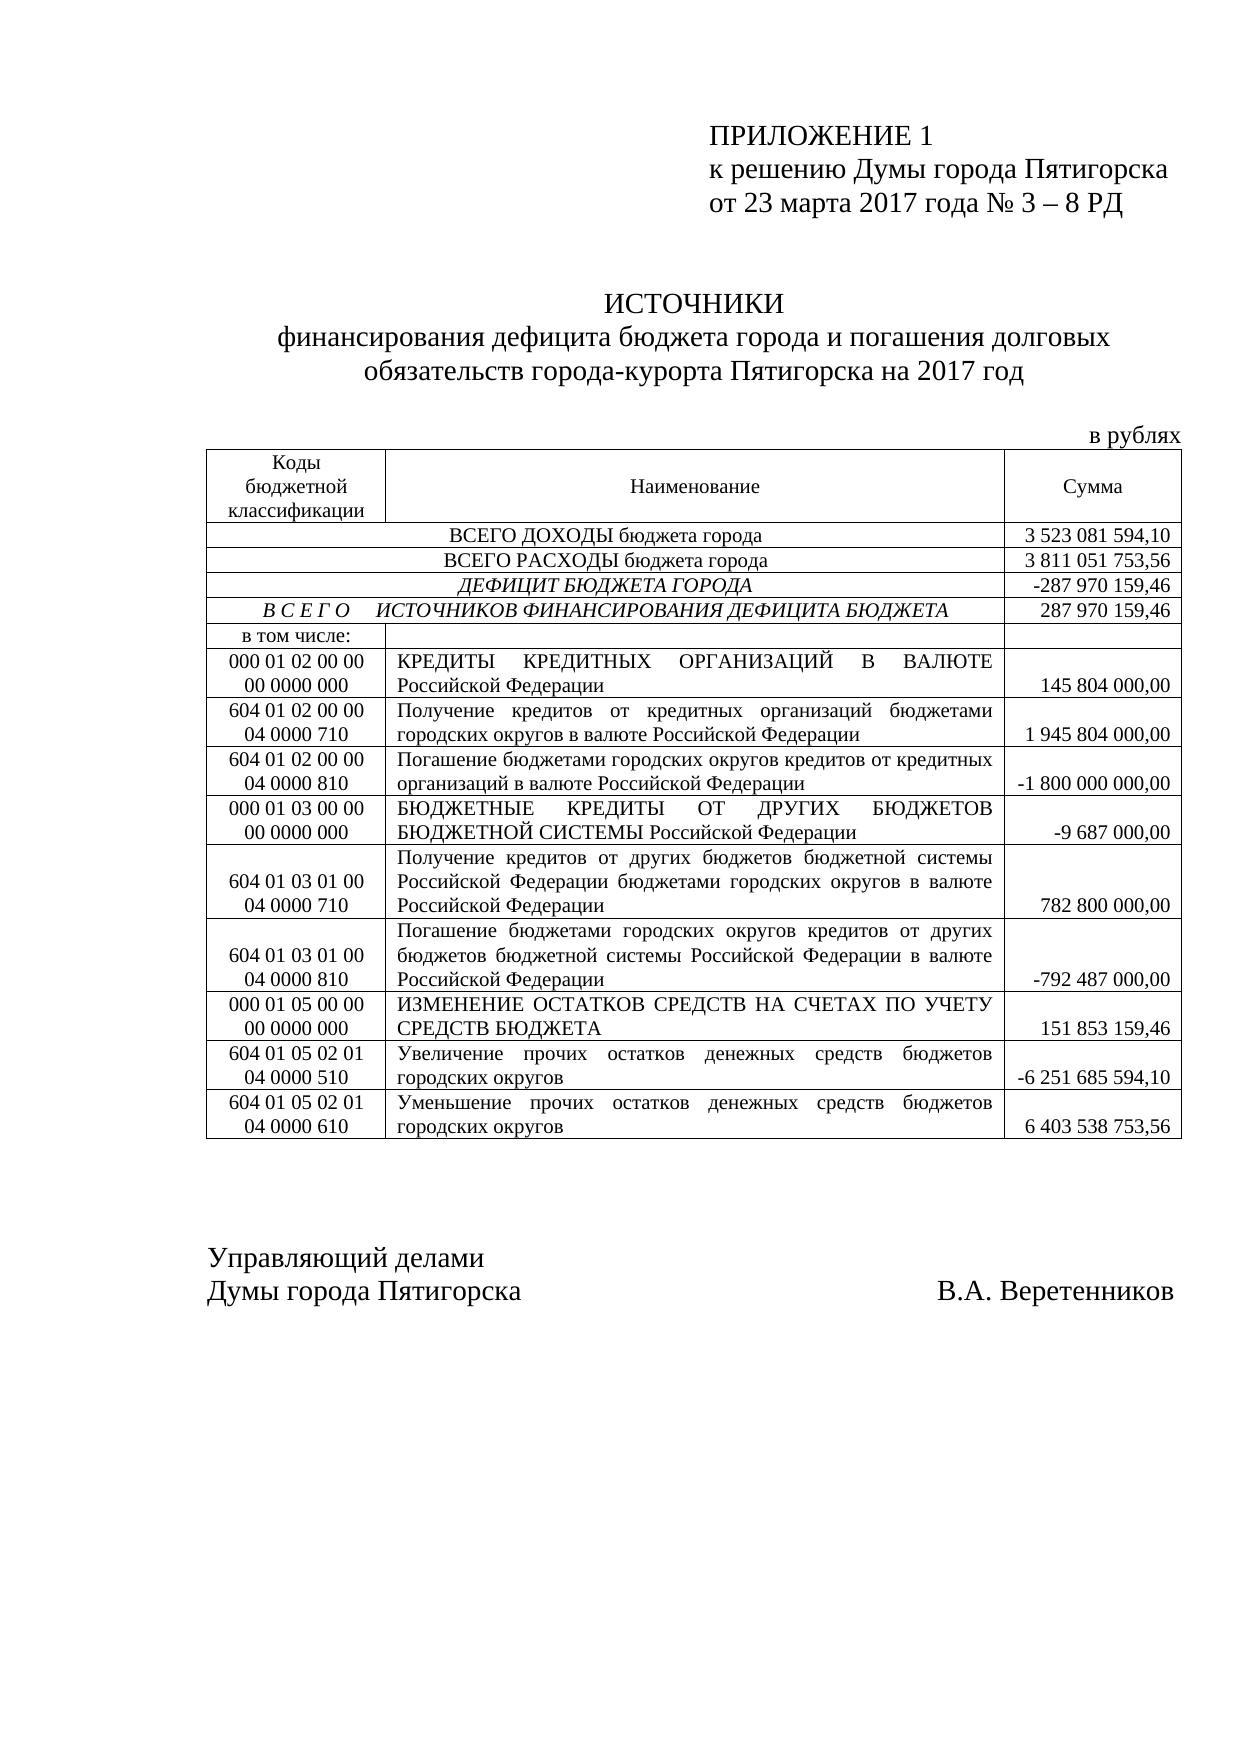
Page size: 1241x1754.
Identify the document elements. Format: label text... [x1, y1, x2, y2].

table_cell Получение кредитов от кредитных организаций бюджетами городских округов в валюте Российской Федерации [386, 698, 1004, 746]
table_cell 3 811 051 753,56 [1005, 548, 1181, 572]
table_cell Уменьшение прочих остатков денежных средств бюджетов городских округов [386, 1090, 1004, 1138]
table_cell 000 01 02 00 00 00 0000 000 [207, 649, 385, 697]
text финансирования дефицита бюджета города и погашения долговых обязательств города-курорта Пятигорска на 2017 год [207, 319, 1181, 386]
table_cell БЮДЖЕТНЫЕ КРЕДИТЫ ОТ ДРУГИХ БЮДЖЕТОВ БЮДЖЕТНОЙ СИСТЕМЫ Российской Федерации [386, 796, 1004, 844]
table_cell -9 687 000,00 [1005, 796, 1181, 844]
table_cell 782 800 000,00 [1005, 845, 1181, 917]
table_cell -287 970 159,46 [1005, 573, 1181, 597]
table_cell 1 945 804 000,00 [1005, 698, 1181, 746]
table_cell Получение кредитов от других бюджетов бюджетной системы Российской Федерации бюджетами городских округов в валюте Российской Федерации [386, 845, 1004, 917]
table_cell 151 853 159,46 [1005, 992, 1181, 1040]
table_cell -1 800 000 000,00 [1005, 747, 1181, 795]
table_header Сумма [1005, 450, 1181, 522]
table_cell ДЕФИЦИТ БЮДЖЕТА ГОРОДА [207, 573, 1004, 597]
table_header Коды бюджетной классификации [207, 450, 385, 522]
table_header Наименование [386, 450, 1004, 522]
text Управляющий делами [207, 1240, 1181, 1273]
text ПРИЛОЖЕНИЕ 1 [709, 118, 1181, 152]
table_cell 000 01 05 00 00 00 0000 000 [207, 992, 385, 1040]
table_cell В С Е Г О ИСТОЧНИКОВ ФИНАНСИРОВАНИЯ ДЕФИЦИТА БЮДЖЕТА [207, 598, 1004, 622]
table_cell ВСЕГО ДОХОДЫ бюджета города [207, 523, 1004, 547]
table_cell 604 01 03 01 00 04 0000 810 [207, 919, 385, 991]
table_cell 604 01 03 01 00 04 0000 710 [207, 845, 385, 917]
table_cell 604 01 05 02 01 04 0000 510 [207, 1041, 385, 1089]
table_cell 604 01 05 02 01 04 0000 610 [207, 1090, 385, 1138]
table_cell 604 01 02 00 00 04 0000 810 [207, 747, 385, 795]
table_cell Погашение бюджетами городских округов кредитов от других бюджетов бюджетной системы Российской Федерации в валюте Российской Федерации [386, 919, 1004, 991]
text в рублях [207, 420, 1181, 449]
table_cell в том числе: [207, 624, 385, 647]
table_cell -792 487 000,00 [1005, 919, 1181, 991]
table_cell 604 01 02 00 00 04 0000 710 [207, 698, 385, 746]
table_cell 3 523 081 594,10 [1005, 523, 1181, 547]
table_cell 6 403 538 753,56 [1005, 1090, 1181, 1138]
text к решению Думы города Пятигорска [709, 152, 1181, 185]
text от 23 марта 2017 года № 3 – 8 РД [709, 185, 1181, 219]
table_cell Погашение бюджетами городских округов кредитов от кредитных организаций в валюте Российской Федерации [386, 747, 1004, 795]
text Думы города Пятигорска В.А. Веретенников [207, 1273, 1181, 1307]
table_cell ВСЕГО РАСХОДЫ бюджета города [207, 548, 1004, 572]
table_cell КРЕДИТЫ КРЕДИТНЫХ ОРГАНИЗАЦИЙ В ВАЛЮТЕ Российской Федерации [386, 649, 1004, 697]
table_cell ИЗМЕНЕНИЕ ОСТАТКОВ СРЕДСТВ НА СЧЕТАХ ПО УЧЕТУ СРЕДСТВ БЮДЖЕТА [386, 992, 1004, 1040]
text ИСТОЧНИКИ [207, 286, 1181, 319]
table_cell 145 804 000,00 [1005, 649, 1181, 697]
table_cell [1005, 624, 1181, 647]
table_cell 287 970 159,46 [1005, 598, 1181, 622]
table_cell -6 251 685 594,10 [1005, 1041, 1181, 1089]
table_cell Увеличение прочих остатков денежных средств бюджетов городских округов [386, 1041, 1004, 1089]
table_cell [386, 624, 1004, 647]
table_cell 000 01 03 00 00 00 0000 000 [207, 796, 385, 844]
